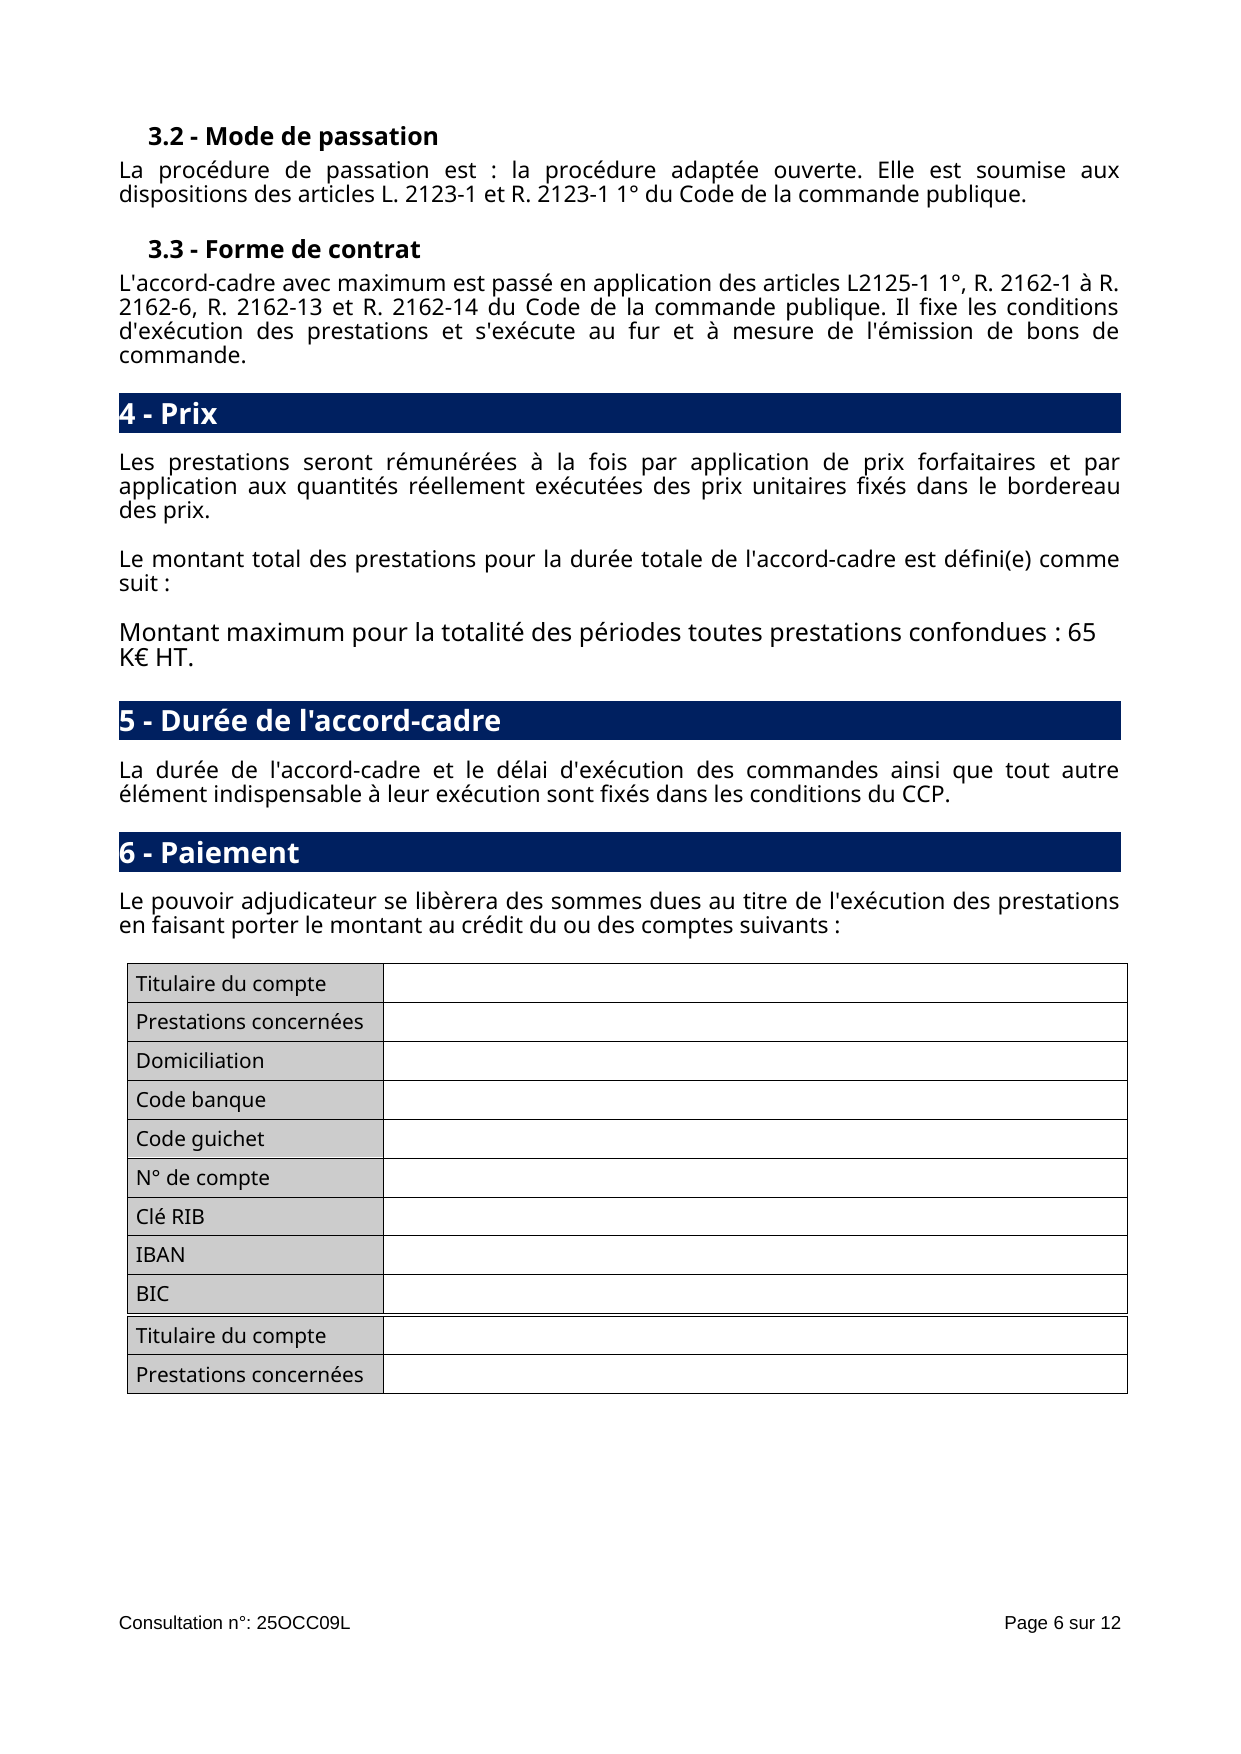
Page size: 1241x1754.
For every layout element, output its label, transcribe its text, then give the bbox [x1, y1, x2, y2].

table_cell BIC [128, 1275, 383, 1313]
table_cell N° de compte [128, 1159, 383, 1196]
table_cell [384, 1003, 1127, 1041]
subtitle 4 - Prix [119, 393, 1121, 433]
subtitle 3.3 - Forme de contrat [148, 232, 1121, 266]
subtitle 6 - Paiement [119, 832, 1121, 872]
text Montant maximum pour la totalité des périodes toutes prestations confondues : 65 K€ HT. [119, 621, 1121, 671]
table_cell [384, 1198, 1127, 1235]
table_cell Prestations concernées [128, 1003, 383, 1041]
subtitle 3.2 - Mode de passation [148, 119, 1121, 153]
table_cell Clé RIB [128, 1198, 383, 1235]
table_header Titulaire du compte [128, 1317, 383, 1354]
text Le montant total des prestations pour la durée totale de l'accord-cadre est défini(e) comme suit : [119, 548, 1121, 596]
table_header Titulaire du compte [128, 964, 383, 1002]
text La durée de l'accord-cadre et le délai d'exécution des commandes ainsi que tout autre élément indispensable à leur exécution sont fixés dans les conditions du CCP. [119, 759, 1121, 807]
table_cell [384, 1042, 1127, 1080]
text Le pouvoir adjudicateur se libèrera des sommes dues au titre de l'exécution des prestations en faisant porter le montant au crédit du ou des comptes suivants : [119, 890, 1121, 938]
subtitle 5 - Durée de l'accord-cadre [119, 701, 1121, 740]
table_cell [384, 1120, 1127, 1157]
table_cell [384, 1159, 1127, 1196]
table_cell [384, 1236, 1127, 1274]
table_cell IBAN [128, 1236, 383, 1274]
table_cell Domiciliation [128, 1042, 383, 1080]
table_header [384, 1317, 1127, 1354]
text L'accord-cadre avec maximum est passé en application des articles L2125-1 1°, R. 2162-1 à R. 2162-6, R. 2162-13 et R. 2162-14 du Code de la commande publique. Il fixe les conditions d'exécution des prestations et s'exécute au fur et à mesure de l'émission de bons de commande. [119, 272, 1121, 368]
text Les prestations seront rémunérées à la fois par application de prix forfaitaires et par application aux quantités réellement exécutées des prix unitaires fixés dans le bordereau des prix. [119, 452, 1121, 523]
table_cell [384, 1355, 1127, 1393]
table_header [384, 964, 1127, 1002]
table_cell Code guichet [128, 1120, 383, 1157]
table_cell Prestations concernées [128, 1355, 383, 1393]
table_cell [384, 1081, 1127, 1119]
text La procédure de passation est : la procédure adaptée ouverte. Elle est soumise aux dispositions des articles L. 2123-1 et R. 2123-1 1° du Code de la commande publique. [119, 159, 1121, 207]
table_cell [384, 1275, 1127, 1313]
table_cell Code banque [128, 1081, 383, 1119]
